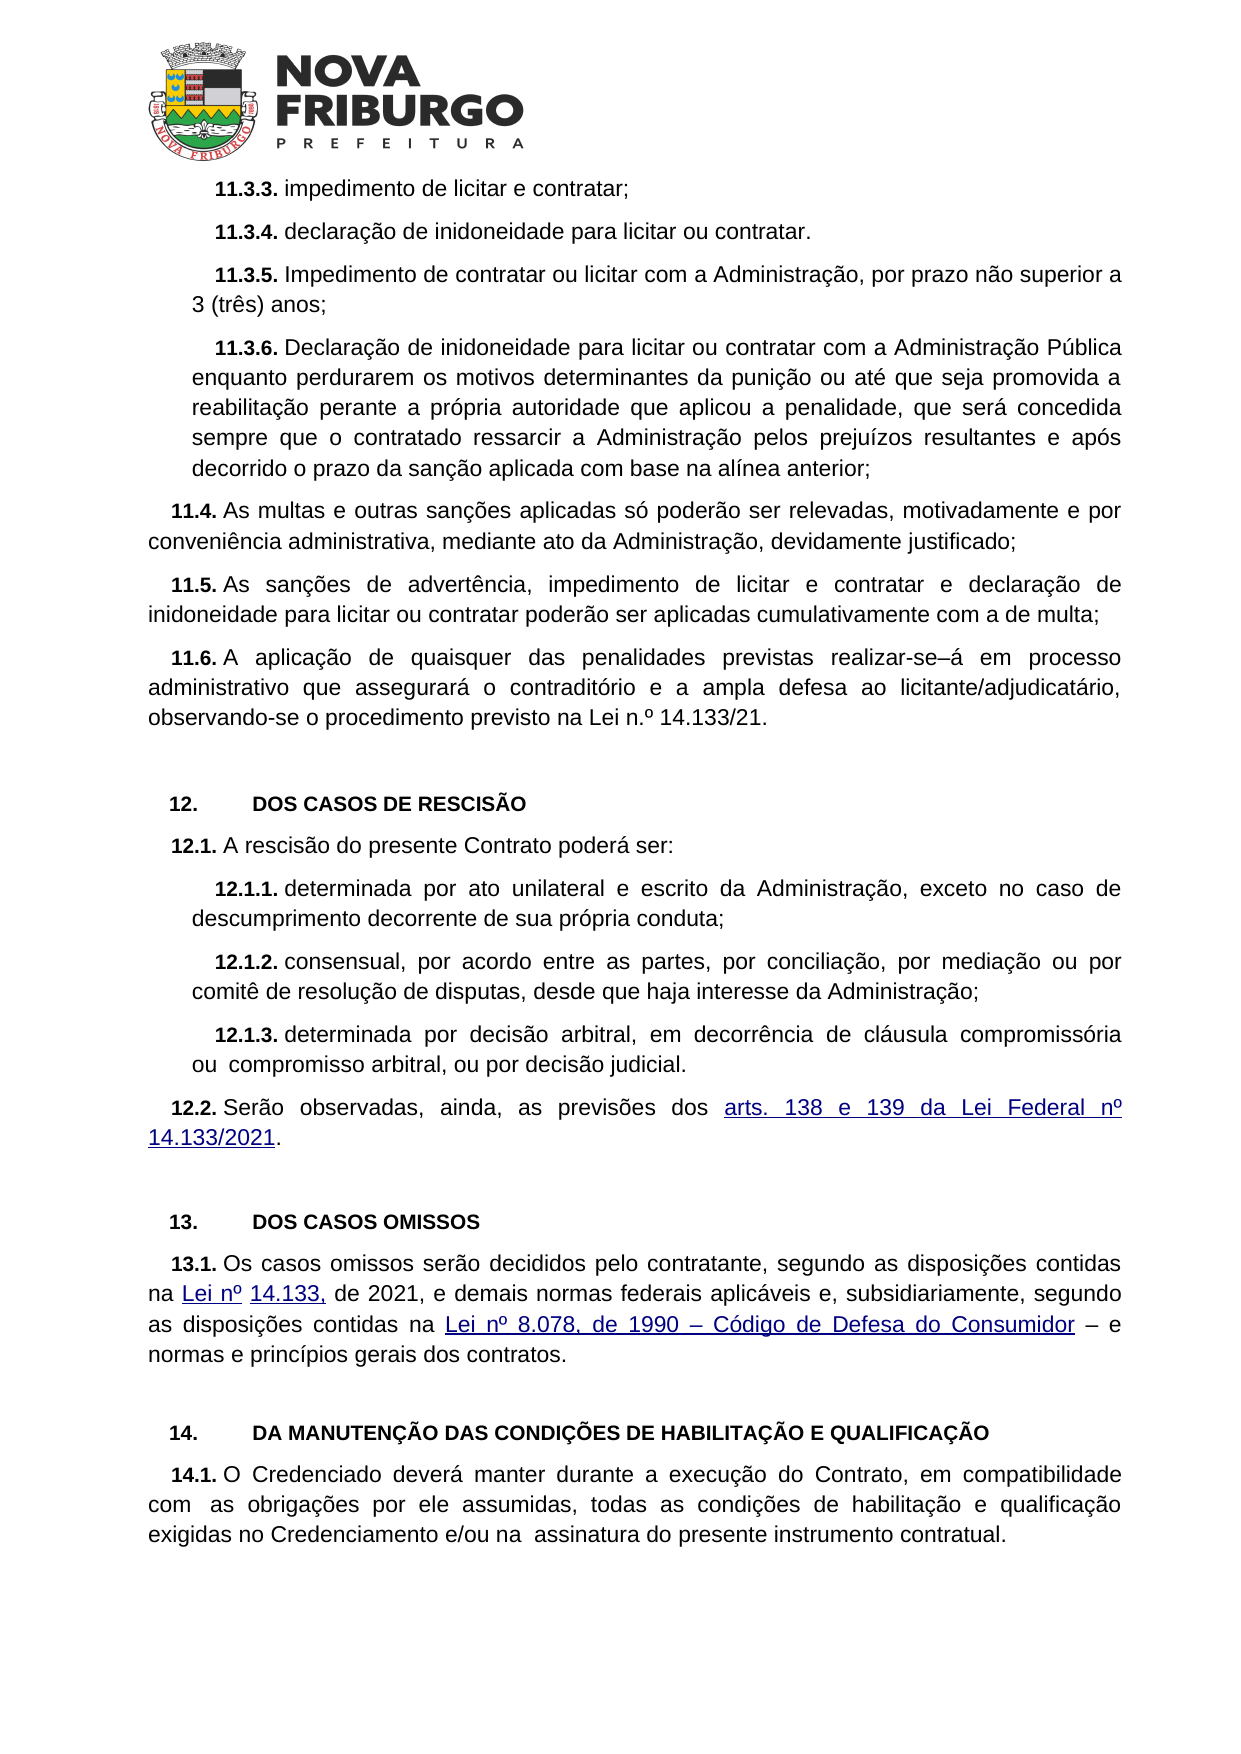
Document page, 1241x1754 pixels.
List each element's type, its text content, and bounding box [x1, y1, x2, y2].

list Declaração de inidoneidade para licitar ou contratar com a Administração Pública enquanto perdurarem os motivos determinantes da punição ou até que seja promovida a reabilitação perante a própria autoridade que aplicou a penalidade, que será concedida sempre que o contratado ressarcir a Administração pelos prejuízos resultantes e após decorrido o prazo da sanção aplicada com base na alínea anterior; [192, 334, 1122, 481]
list impedimento de licitar e contratar; [192, 175, 1122, 201]
list A aplicação de quaisquer das penalidades previstas realizar-se–á em processo administrativo que assegurará o contraditório e a ampla defesa ao licitante/adjudicatário, observando-se o procedimento previsto na Lei n.º 14.133/21. [148, 644, 1122, 730]
list consensual, por acordo entre as partes, por conciliação, por mediação ou por comitê de resolução de disputas, desde que haja interesse da Administração; [192, 948, 1122, 1004]
list A rescisão do presente Contrato poderá ser: [148, 832, 1122, 858]
list determinada por ato unilateral e escrito da Administração, exceto no caso de descumprimento decorrente de sua própria conduta; [192, 874, 1122, 931]
list DA MANUTENÇÃO DAS CONDIÇÕES DE HABILITAÇÃO E QUALIFICAÇÃO [148, 1421, 1122, 1445]
picture [102, 29, 570, 175]
list As multas e outras sanções aplicadas só poderão ser relevadas, motivadamente e por conveniência administrativa, mediante ato da Administração, devidamente justificado; [148, 497, 1122, 554]
list Impedimento de contratar ou licitar com a Administração, por prazo não superior a 3 (três) anos; [192, 261, 1122, 317]
list Os casos omissos serão decididos pelo contratante, segundo as disposições contidas na Lei nº 14.133, de 2021, e demais normas federais aplicáveis e, subsidiariamente, segundo as disposições contidas na Lei nº 8.078, de 1990 – Código de Defesa do Consumidor – e normas e princípios gerais dos contratos. [148, 1250, 1122, 1367]
list DOS CASOS OMISSOS [148, 1210, 1122, 1234]
list As sanções de advertência, impedimento de licitar e contratar e declaração de inidoneidade para licitar ou contratar poderão ser aplicadas cumulativamente com a de multa; [148, 571, 1122, 627]
list O Credenciado deverá manter durante a execução do Contrato, em compatibilidade com as obrigações por ele assumidas, todas as condições de habilitação e qualificação exigidas no Credenciamento e/ou na assinatura do presente instrumento contratual. [148, 1461, 1122, 1548]
list declaração de inidoneidade para licitar ou contratar. [192, 218, 1122, 244]
list Serão observadas, ainda, as previsões dos arts. 138 e 139 da Lei Federal nº 14.133/2021. [148, 1094, 1122, 1150]
list determinada por decisão arbitral, em decorrência de cláusula compromissória ou compromisso arbitral, ou por decisão judicial. [192, 1021, 1122, 1077]
list DOS CASOS DE RESCISÃO [148, 791, 1122, 815]
